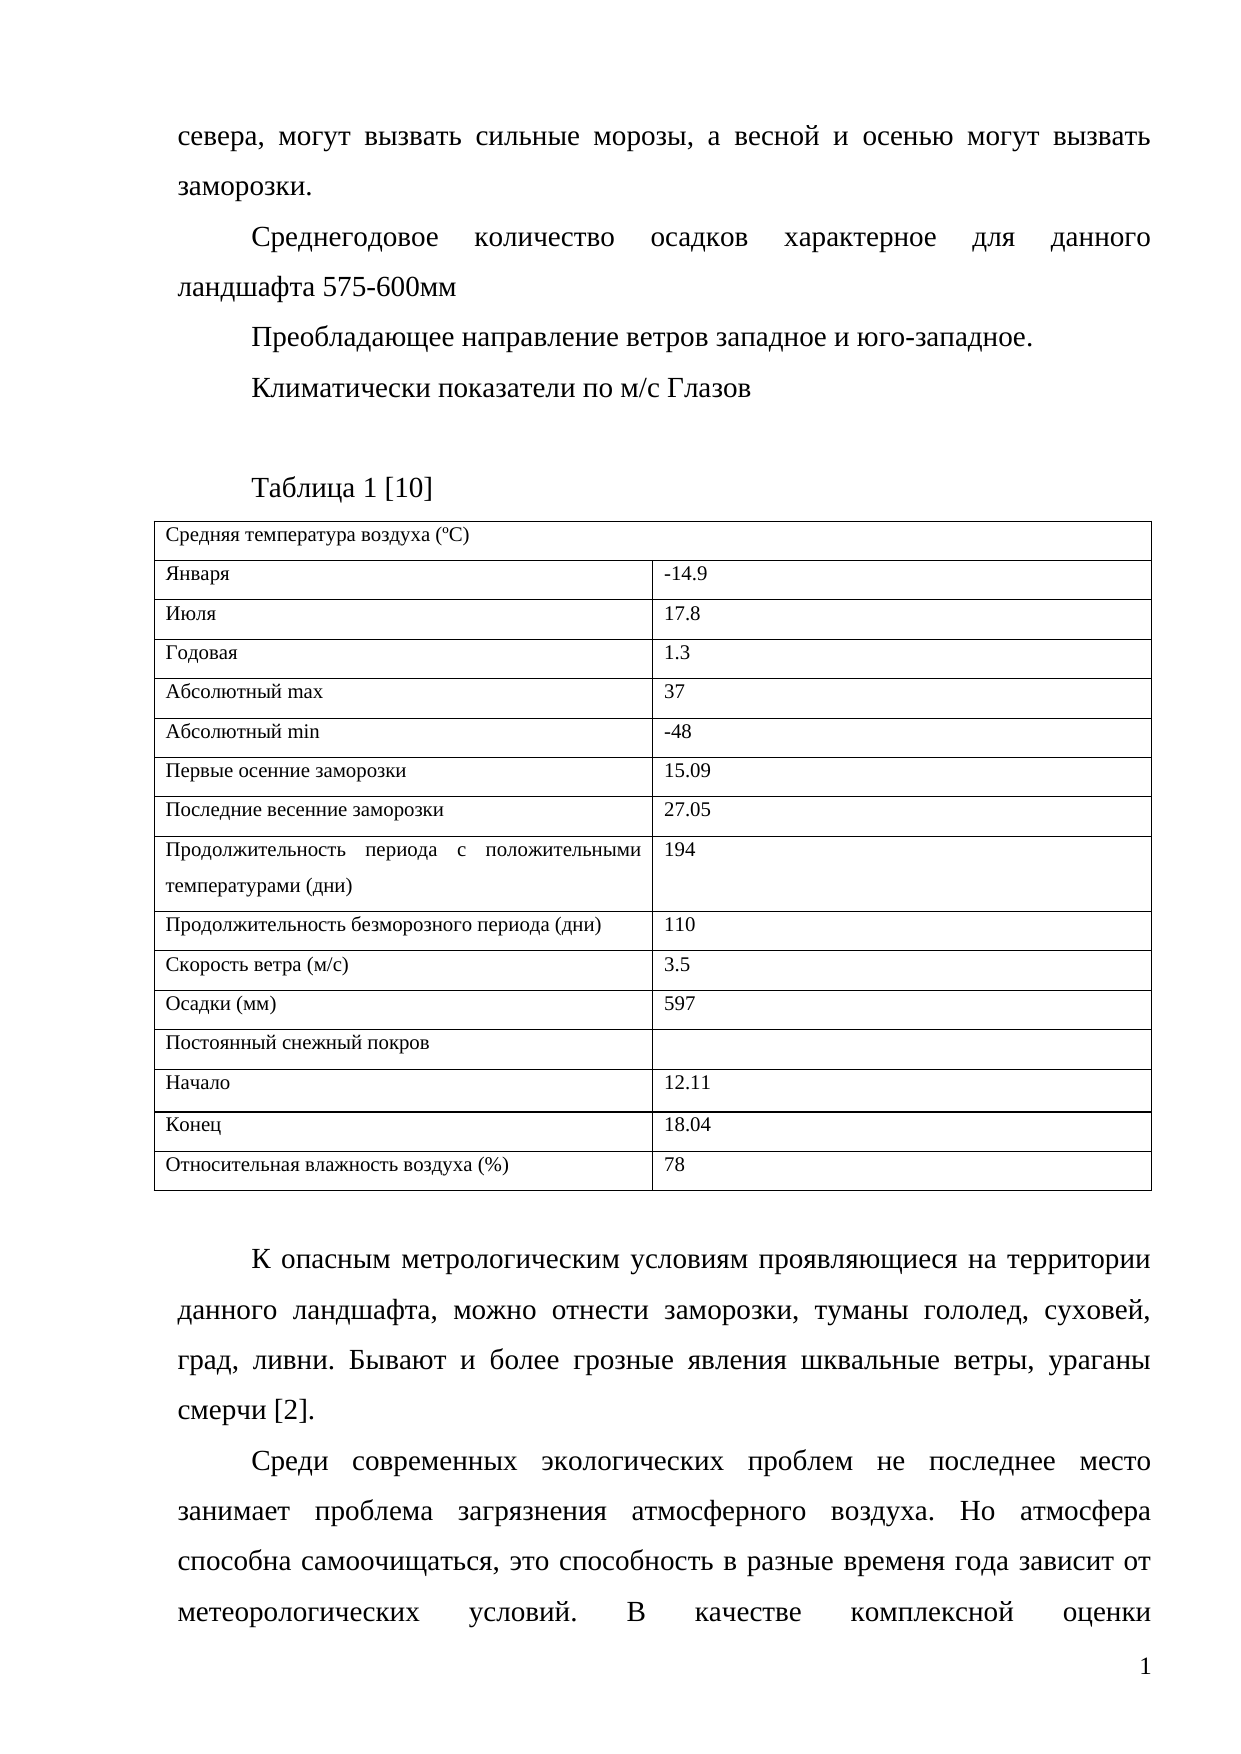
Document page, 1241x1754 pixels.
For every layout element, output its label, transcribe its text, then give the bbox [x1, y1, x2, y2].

table_cell Относительная влажность воздуха (%) [155, 1152, 652, 1190]
table_cell 15.09 [653, 758, 1151, 796]
table_cell 110 [653, 912, 1151, 950]
table_cell Января [155, 561, 652, 599]
text Среднегодовое количество осадков характерное для данного ландшафта 575-600мм [177, 219, 1152, 303]
table_cell Начало [155, 1070, 652, 1111]
table_cell 194 [653, 837, 1151, 911]
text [177, 118, 1152, 202]
table_cell -48 [653, 719, 1151, 757]
table_cell 27.05 [653, 797, 1151, 836]
table_cell 17.8 [653, 600, 1151, 639]
table_cell [653, 1030, 1151, 1068]
table_cell Конец [155, 1113, 652, 1151]
table_cell 18.04 [653, 1113, 1151, 1151]
table_cell Продолжительность периода с положительными температурами (дни) [155, 837, 652, 911]
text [177, 1443, 1152, 1627]
table_cell Постоянный снежный покров [155, 1030, 652, 1068]
table_cell Последние весенние заморозки [155, 797, 652, 836]
table_cell Первые осенние заморозки [155, 758, 652, 796]
table_cell Продолжительность безморозного периода (дни) [155, 912, 652, 950]
table_cell Абсолютный max [155, 679, 652, 717]
table_cell Абсолютный min [155, 719, 652, 757]
text Преобладающее направление ветров западное и юго-западное. [177, 319, 1152, 353]
table_cell Годовая [155, 640, 652, 678]
table_cell 3.5 [653, 951, 1151, 990]
table_cell 12.11 [653, 1070, 1151, 1111]
table_cell 1.3 [653, 640, 1151, 678]
table_cell 78 [653, 1152, 1151, 1190]
table_cell 37 [653, 679, 1151, 717]
table_header Средняя температура воздуха (ºС) [155, 522, 1151, 560]
text Климатически показатели по м/с Глазов [177, 370, 1152, 403]
table_cell -14.9 [653, 561, 1151, 599]
table_cell Осадки (мм) [155, 991, 652, 1029]
table_cell Скорость ветра (м/с) [155, 951, 652, 990]
text К опасным метрологическим условиям проявляющиеся на территории данного ландшафта, можно отнести заморозки, туманы гололед, суховей, град, ливни. Бывают и более грозные явления шквальные ветры, ураганы смерчи [2]. [177, 1241, 1152, 1426]
text Таблица 1 [10] [177, 470, 1152, 504]
table_cell Июля [155, 600, 652, 639]
table_cell 597 [653, 991, 1151, 1029]
